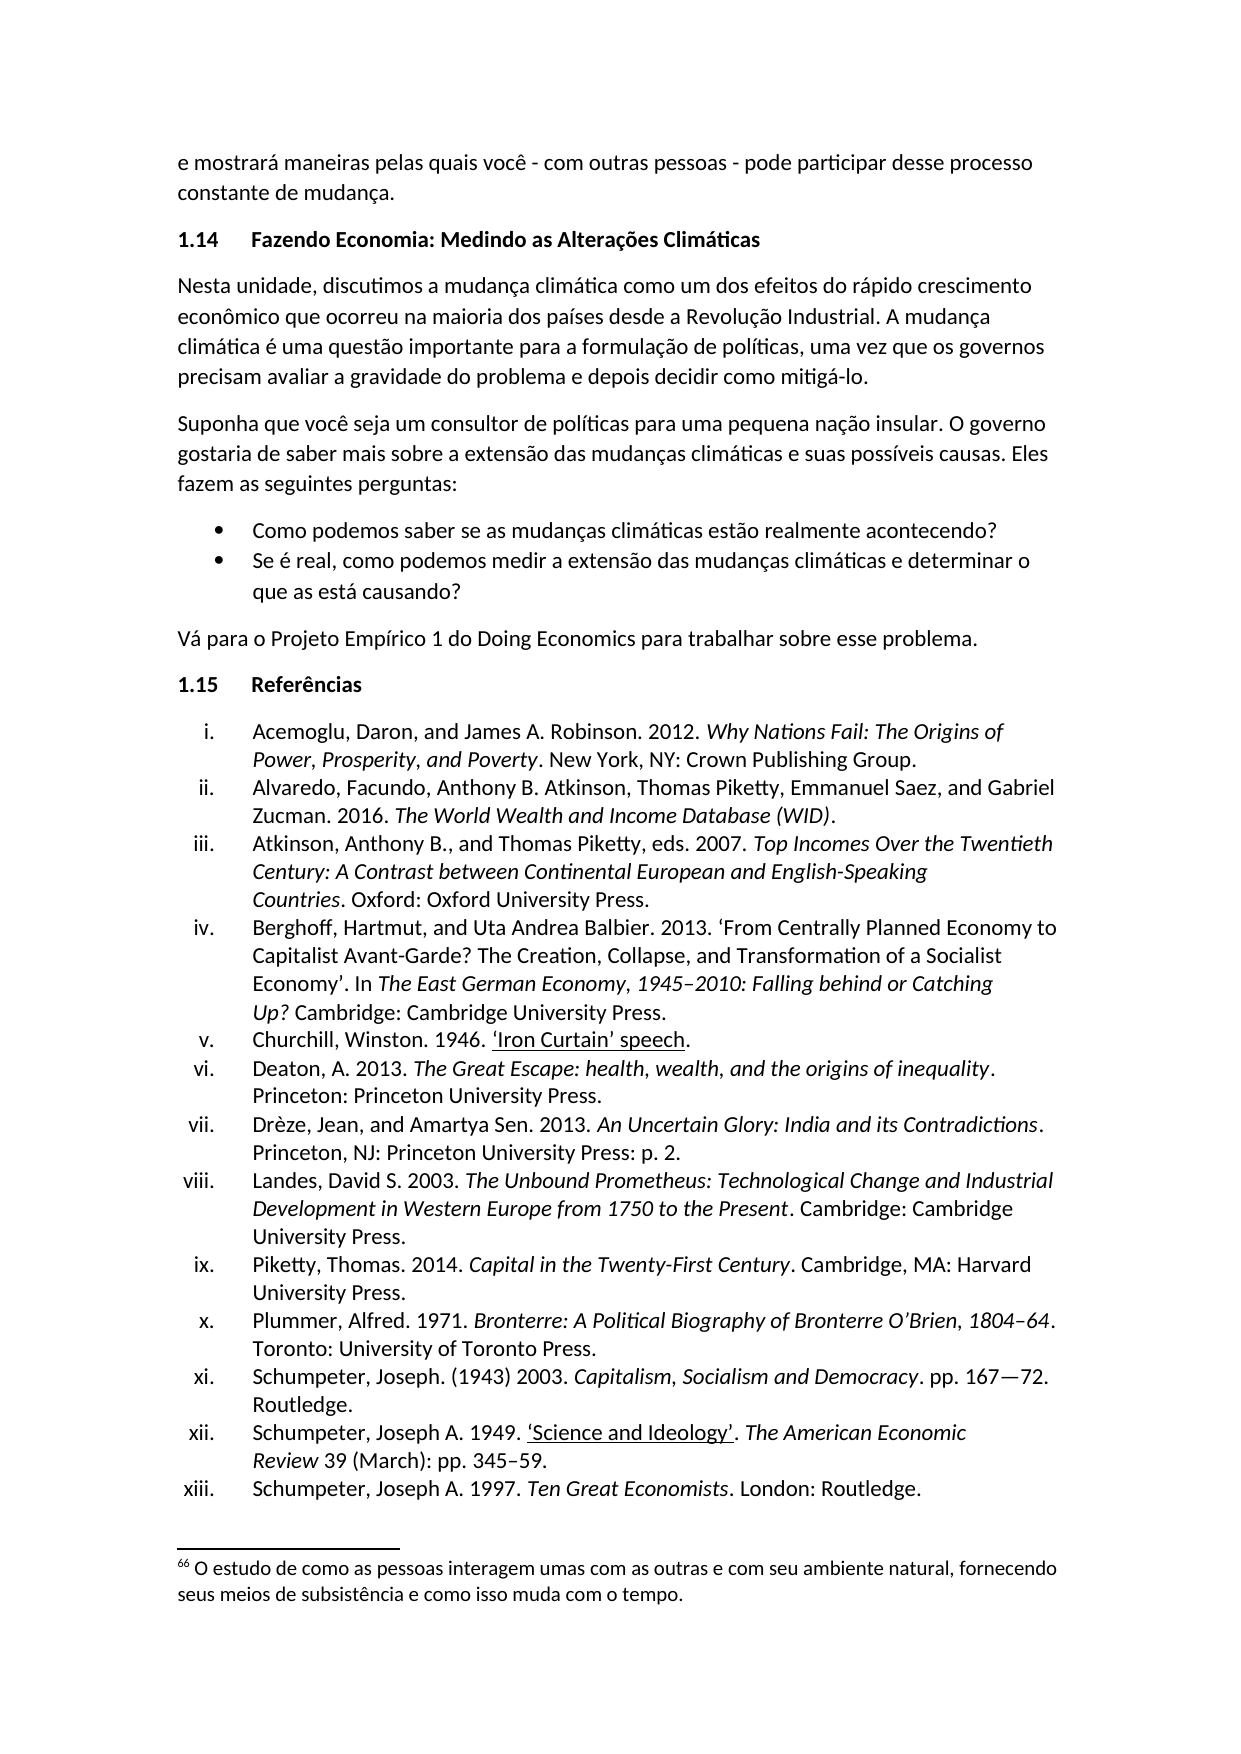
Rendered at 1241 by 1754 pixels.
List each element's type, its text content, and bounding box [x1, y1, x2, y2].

list Schumpeter, Joseph. (1943) 2003. Capitalism, Socialism and Democracy. pp. 167—72. Routledge. [215, 1362, 1063, 1418]
list Drèze, Jean, and Amartya Sen. 2013. An Uncertain Glory: India and its Contradictions. Princeton, NJ: Princeton University Press: p. 2. [215, 1110, 1063, 1166]
list Berghoff, Hartmut, and Uta Andrea Balbier. 2013. ‘From Centrally Planned Economy to Capitalist Avant-Garde? The Creation, Collapse, and Transformation of a Socialist Economy’. In The East German Economy, 1945–2010: Falling behind or Catching Up? Cambridge: Cambridge University Press. [215, 913, 1063, 1026]
list Deaton, A. 2013. The Great Escape: health, wealth, and the origins of inequality. Princeton: Princeton University Press. [215, 1054, 1063, 1110]
list Plummer, Alfred. 1971. Bronterre: A Political Biography of Bronterre O’Brien, 1804–64. Toronto: University of Toronto Press. [215, 1306, 1063, 1362]
list Fazendo Economia: Medindo as Alterações Climáticas [177, 225, 1063, 253]
list Schumpeter, Joseph A. 1949. ‘Science and Ideology’. The American Economic Review 39 (March): pp. 345–59. [215, 1418, 1063, 1474]
list Schumpeter, Joseph A. 1997. Ten Great Economists. London: Routledge. [215, 1474, 1063, 1502]
text Nesta unidade, discutimos a mudança climática como um dos efeitos do rápido crescimento econômico que ocorreu na maioria dos países desde a Revolução Industrial. A mudança climática é uma questão importante para a formulação de políticas, uma vez que os governos precisam avaliar a gravidade do problema e depois decidir como mitigá-lo. [177, 272, 1063, 390]
text O capitalismo e a democracia continuam evoluindo, mudando-se, revolucionando o mundo e afetando sua vida cotidiana. Como resultado dos efeitos externos ambientais nas decisões econômicas, tanto o capitalismo quanto a democracia são desafiados a encontrar maneiras de evitar mudanças climáticas catastróficas. Economia ajudará você a entender essas mudanças e mostrará maneiras pelas quais você - com outras pessoas - pode participar desse processo constante de mudança. [177, 148, 1063, 206]
list Como podemos saber se as mudanças climáticas estão realmente acontecendo? [215, 516, 1063, 544]
list Piketty, Thomas. 2014. Capital in the Twenty-First Century. Cambridge, MA: Harvard University Press. [215, 1250, 1063, 1306]
list Referências [177, 671, 1063, 698]
list Landes, David S. 2003. The Unbound Prometheus: Technological Change and Industrial Development in Western Europe from 1750 to the Present. Cambridge: Cambridge University Press. [215, 1166, 1063, 1250]
list Se é real, como podemos medir a extensão das mudanças climáticas e determinar o que as está causando? [215, 547, 1063, 605]
list Acemoglu, Daron, and James A. Robinson. 2012. Why Nations Fail: The Origins of Power, Prosperity, and Poverty. New York, NY: Crown Publishing Group. [215, 717, 1063, 773]
list Atkinson, Anthony B., and Thomas Piketty, eds. 2007. Top Incomes Over the Twentieth Century: A Contrast between Continental European and English-Speaking Countries. Oxford: Oxford University Press. [215, 829, 1063, 913]
list Churchill, Winston. 1946. ‘Iron Curtain’ speech. [215, 1026, 1063, 1054]
list Alvaredo, Facundo, Anthony B. Atkinson, Thomas Piketty, Emmanuel Saez, and Gabriel Zucman. 2016. The World Wealth and Income Database (WID). [215, 773, 1063, 829]
text Vá para o Projeto Empírico 1 do Doing Economics para trabalhar sobre esse problema. [177, 624, 1063, 652]
text Suponha que você seja um consultor de políticas para uma pequena nação insular. O governo gostaria de saber mais sobre a extensão das mudanças climáticas e suas possíveis causas. Eles fazem as seguintes perguntas: [177, 409, 1063, 497]
